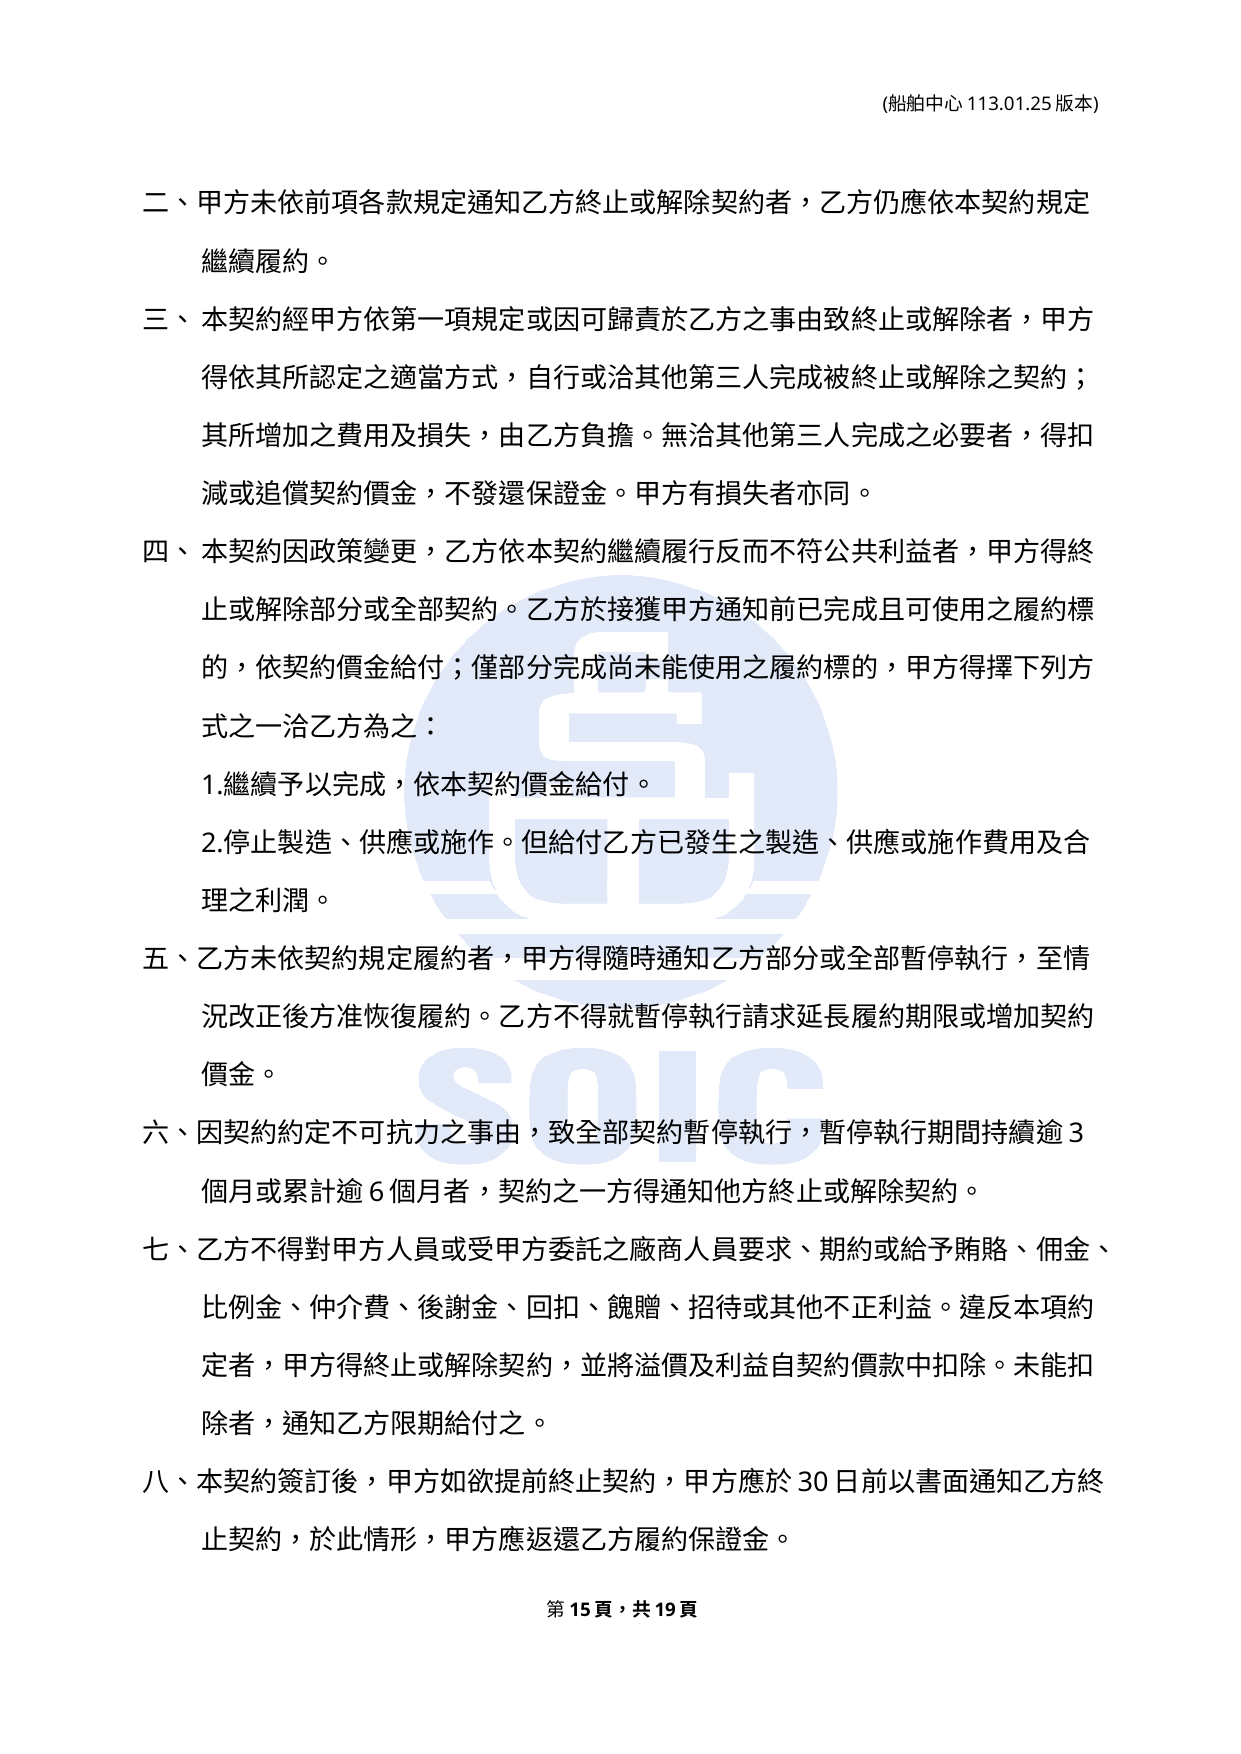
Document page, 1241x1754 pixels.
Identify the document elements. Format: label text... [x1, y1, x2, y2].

text 三、 本契約經甲方依第一項規定或因可歸責於乙方之事由致終止或解除者，甲方得依其所認定之適當方式，自行或洽其他第三人完成被終止或解除之契約；其所增加之費用及損失，由乙方負擔。無洽其他第三人完成之必要者，得扣減或追償契約價金，不發還保證金。甲方有損失者亦同。 [142, 288, 1108, 521]
text 五、乙方未依契約規定履約者，甲方得隨時通知乙方部分或全部暫停執行，至情況改正後方准恢復履約。乙方不得就暫停執行請求延長履約期限或增加契約價金。 [142, 928, 1108, 1102]
text 二、甲方未依前項各款規定通知乙方終止或解除契約者，乙方仍應依本契約規定繼續履約。 [142, 172, 1108, 288]
text 六、因契約約定不可抗力之事由，致全部契約暫停執行，暫停執行期間持續逾3個月或累計逾6個月者，契約之一方得通知他方終止或解除契約。 [142, 1102, 1108, 1218]
text 八、本契約簽訂後，甲方如欲提前終止契約，甲方應於30日前以書面通知乙方終止契約，於此情形，甲方應返還乙方履約保證金。 [142, 1451, 1108, 1567]
text 四、 本契約因政策變更，乙方依本契約繼續履行反而不符公共利益者，甲方得終止或解除部分或全部契約。乙方於接獲甲方通知前已完成且可使用之履約標的，依契約價金給付；僅部分完成尚未能使用之履約標的，甲方得擇下列方式之一洽乙方為之： [142, 521, 1108, 753]
text 2.停止製造、供應或施作。但給付乙方已發生之製造、供應或施作費用及合理之利潤。 [142, 811, 1108, 928]
text 七、乙方不得對甲方人員或受甲方委託之廠商人員要求、期約或給予賄賂、佣金、比例金、仲介費、後謝金、回扣、餽贈、招待或其他不正利益。違反本項約定者，甲方得終止或解除契約，並將溢價及利益自契約價款中扣除。未能扣除者，通知乙方限期給付之。 [142, 1218, 1108, 1451]
text 1.繼續予以完成，依本契約價金給付。 [142, 753, 1108, 811]
